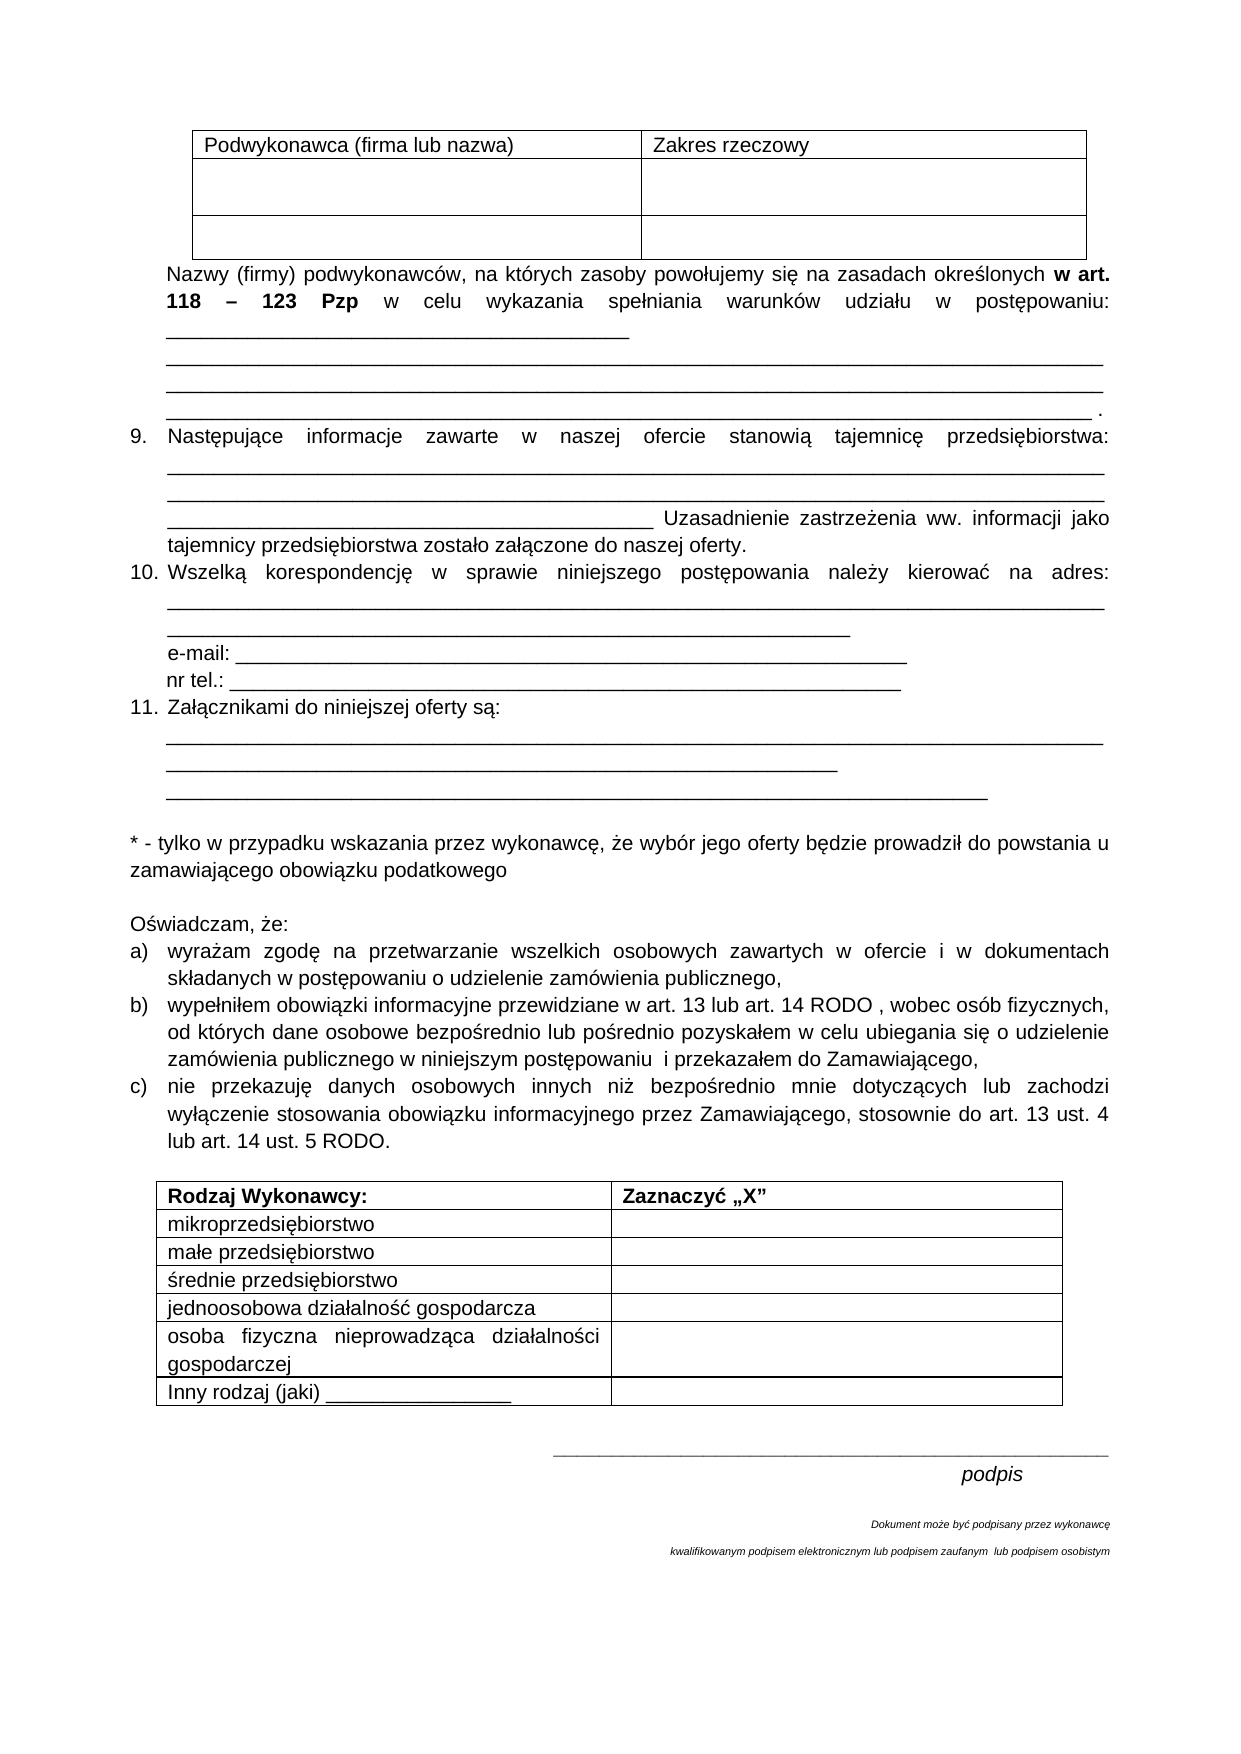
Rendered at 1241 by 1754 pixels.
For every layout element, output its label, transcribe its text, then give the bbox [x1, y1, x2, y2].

text * - tylko w przypadku wskazania przez wykonawcę, że wybór jego oferty będzie prowadził do powstania u zamawiającego obowiązku podatkowego [130, 828, 1110, 883]
table_header Podwykonawca (firma lub nazwa) [193, 131, 641, 158]
table_cell [642, 159, 1086, 214]
table_header Zaznaczyć „X” [612, 1182, 1062, 1209]
table_cell jednoosobowa działalność gospodarcza [157, 1294, 611, 1321]
list wyrażam zgodę na przetwarzanie wszelkich osobowych zawartych w ofercie i w dokumentach składanych w postępowaniu o udzielenie zamówienia publicznego, [130, 937, 1110, 991]
table_cell [193, 159, 641, 214]
table_header Zakres rzeczowy [642, 131, 1086, 158]
list Wszelką korespondencję w sprawie niniejszego postępowania należy kierować na adres: ____________________________________________________________________________________________________________________________________________ e-mail: __________________________________________________________ [130, 558, 1110, 666]
text Nazwy (firmy) podwykonawców, na których zasoby powołujemy się na zasadach określonych w art. 118 – 123 Pzp w celu wykazania spełniania warunków udziału w postępowaniu: ________________________________________ __________________________________________________________________________________________________________________________________________________________________________________________________________________________________________________ . [166, 260, 1110, 422]
table_cell osoba fizyczna nieprowadząca działalności gospodarczej [157, 1322, 611, 1376]
table_cell [612, 1266, 1062, 1293]
list Załącznikami do niniejszej oferty są: [130, 693, 1110, 720]
table_header Rodzaj Wykonawcy: [157, 1182, 611, 1209]
text ________________________________________________ [130, 1433, 1110, 1460]
list nie przekazuję danych osobowych innych niż bezpośrednio mnie dotyczących lub zachodzi wyłączenie stosowania obowiązku informacyjnego przez Zamawiającego, stosownie do art. 13 ust. 4 lub art. 14 ust. 5 RODO. [130, 1072, 1110, 1153]
table_cell [612, 1322, 1062, 1376]
list Oświadczam, że: [130, 910, 1110, 937]
table_cell [612, 1210, 1062, 1237]
table_cell [642, 216, 1086, 259]
text _______________________________________________________________________ [166, 774, 1110, 801]
table_cell [612, 1238, 1062, 1265]
table_cell małe przedsiębiorstwo [157, 1238, 611, 1265]
table_cell Inny rodzaj (jaki) ________________ [157, 1378, 611, 1404]
text ___________________________________________________________________________________________________________________________________________ [166, 720, 1110, 774]
text podpis [130, 1460, 1110, 1487]
list Następujące informacje zawarte w naszej ofercie stanowią tajemnicę przedsiębiorstwa: ____________________________________________________________________________________________________________________________________________________________________________________________________________ Uzasadnienie zastrzeżenia ww. informacji jako tajemnicy przedsiębiorstwa zostało załączone do naszej oferty. [130, 422, 1110, 558]
table_cell mikroprzedsiębiorstwo [157, 1210, 611, 1237]
text Dokument może być podpisany przez wykonawcę kwalifikowanym podpisem elektronicznym lub podpisem zaufanym lub podpisem osobistym [130, 1514, 1110, 1568]
table_cell [612, 1294, 1062, 1321]
list wypełniłem obowiązki informacyjne przewidziane w art. 13 lub art. 14 RODO , wobec osób fizycznych, od których dane osobowe bezpośrednio lub pośrednio pozyskałem w celu ubiegania się o udzielenie zamówienia publicznego w niniejszym postępowaniu i przekazałem do Zamawiającego, [130, 991, 1110, 1072]
table_cell [612, 1378, 1062, 1404]
table_cell średnie przedsiębiorstwo [157, 1266, 611, 1293]
text nr tel.: __________________________________________________________ [92, 666, 1110, 693]
table_cell [193, 216, 641, 259]
